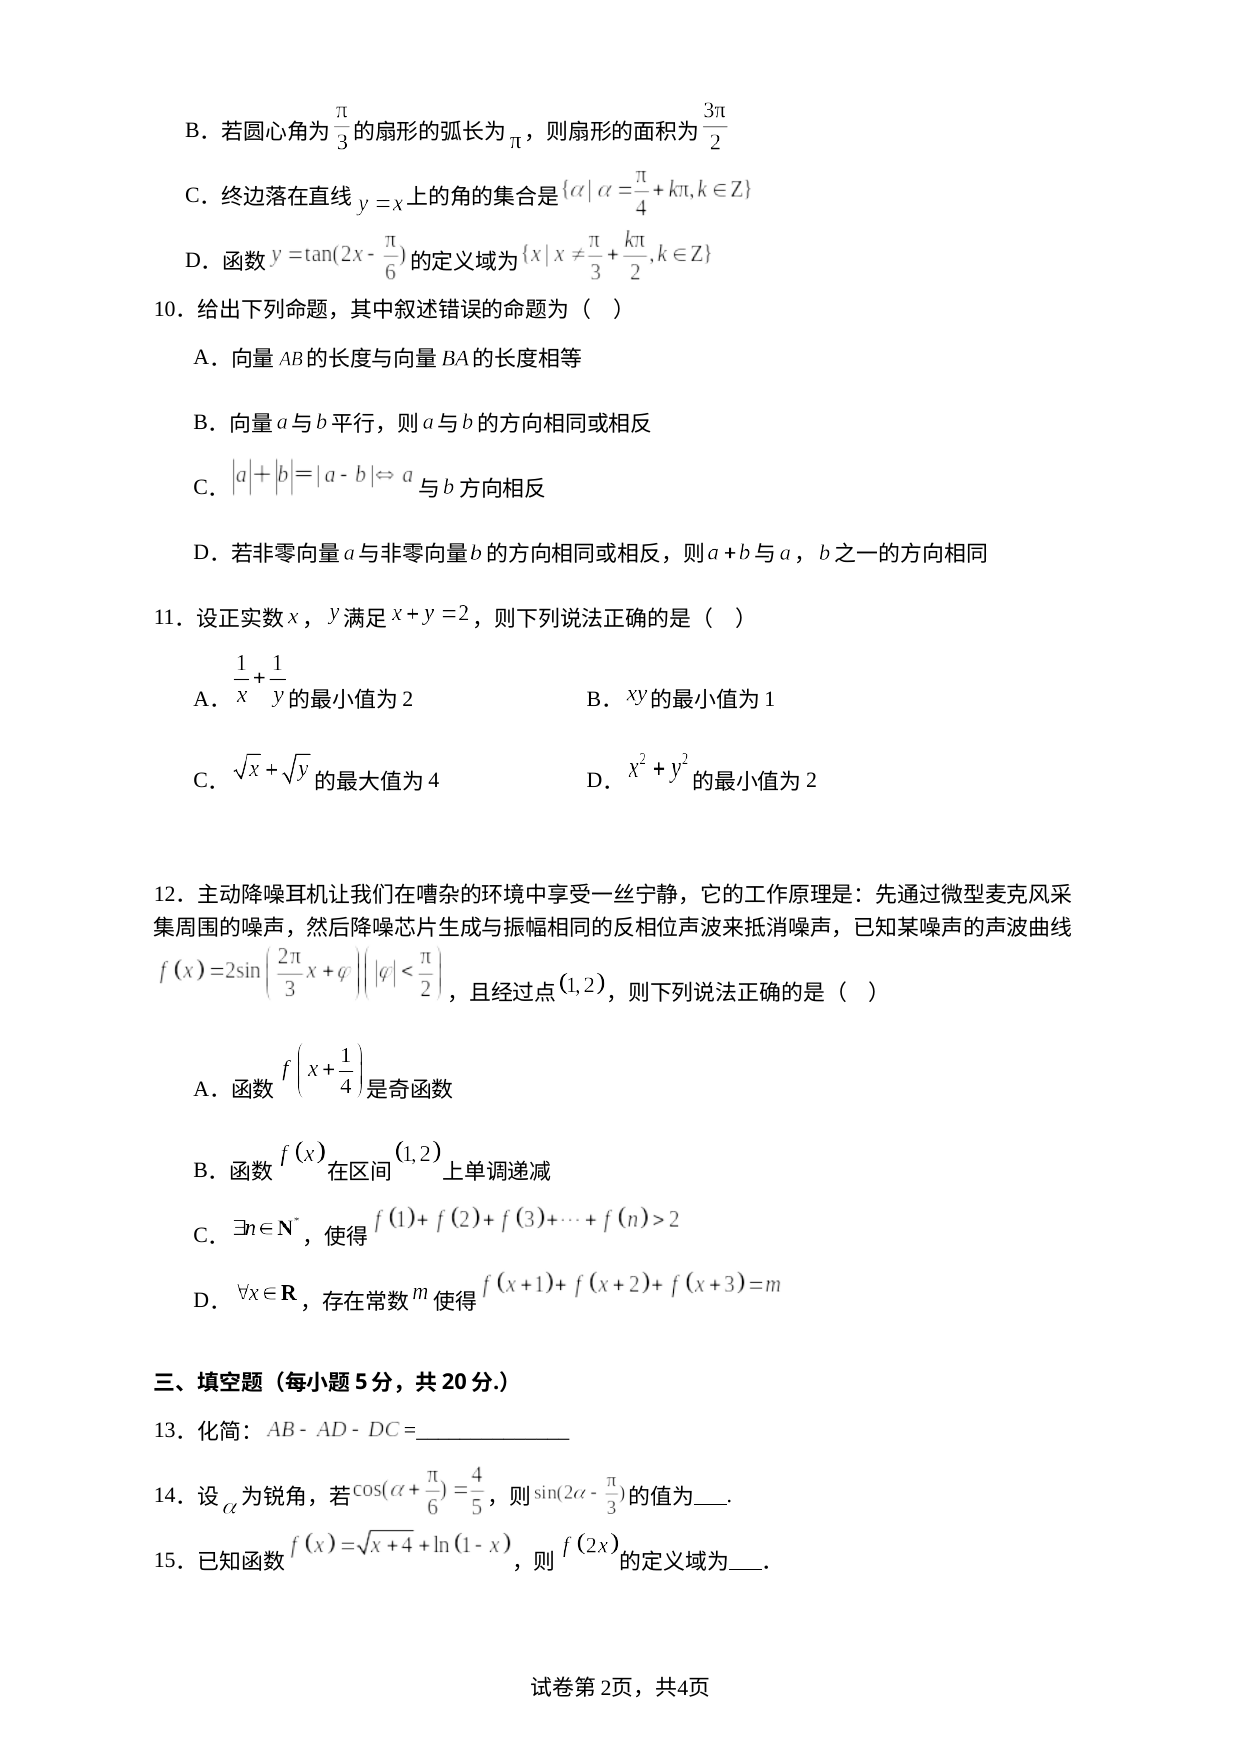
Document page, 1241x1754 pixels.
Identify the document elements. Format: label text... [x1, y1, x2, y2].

text C．的最大值为4 D．的最小值为2 [193, 747, 1087, 812]
text 13．化简：=______________ [153, 1397, 1087, 1462]
text A．的最小值为2 B．的最小值为1 [193, 649, 1087, 747]
text 10．给出下列命题，其中叙述错误的命题为（ ） [153, 292, 1087, 324]
text C．，使得 [193, 1202, 1087, 1267]
text 12．主动降噪耳机让我们在嘈杂的环境中享受一丝宁静，它的工作原理是：先通过微型麦克风采集周围的噪声，然后降噪芯片生成与振幅相同的反相位声波来抵消噪声，已知某噪声的声波曲线，且经过点，则下列说法正确的是（ ） [153, 877, 1087, 1039]
text D．若非零向量与非零向量的方向相同或相反，则与，之一的方向相同 [193, 519, 1087, 584]
text 15．已知函数，则的定义域为 ． [153, 1527, 1087, 1592]
text 11．设正实数，满足，则下列说法正确的是（ ） [153, 584, 1087, 649]
text C．与方向相反 [193, 454, 1087, 519]
text C．终边落在直线上的角的集合是 [185, 162, 1087, 227]
text D．函数的定义域为 [185, 227, 1087, 292]
text B．函数在区间上单调递减 [193, 1137, 1087, 1202]
text A．函数是奇函数 [193, 1039, 1087, 1137]
text B．向量与平行，则与的方向相同或相反 [193, 389, 1087, 454]
text A．向量的长度与向量的长度相等 [193, 324, 1087, 389]
text D．，存在常数使得 [193, 1267, 1087, 1332]
text B．若圆心角为的扇形的弧长为，则扇形的面积为 [185, 97, 1087, 162]
text 三、填空题（每小题5分，共20分.） [153, 1364, 1087, 1397]
text 14．设为锐角，若，则的值为 . [153, 1462, 1087, 1527]
